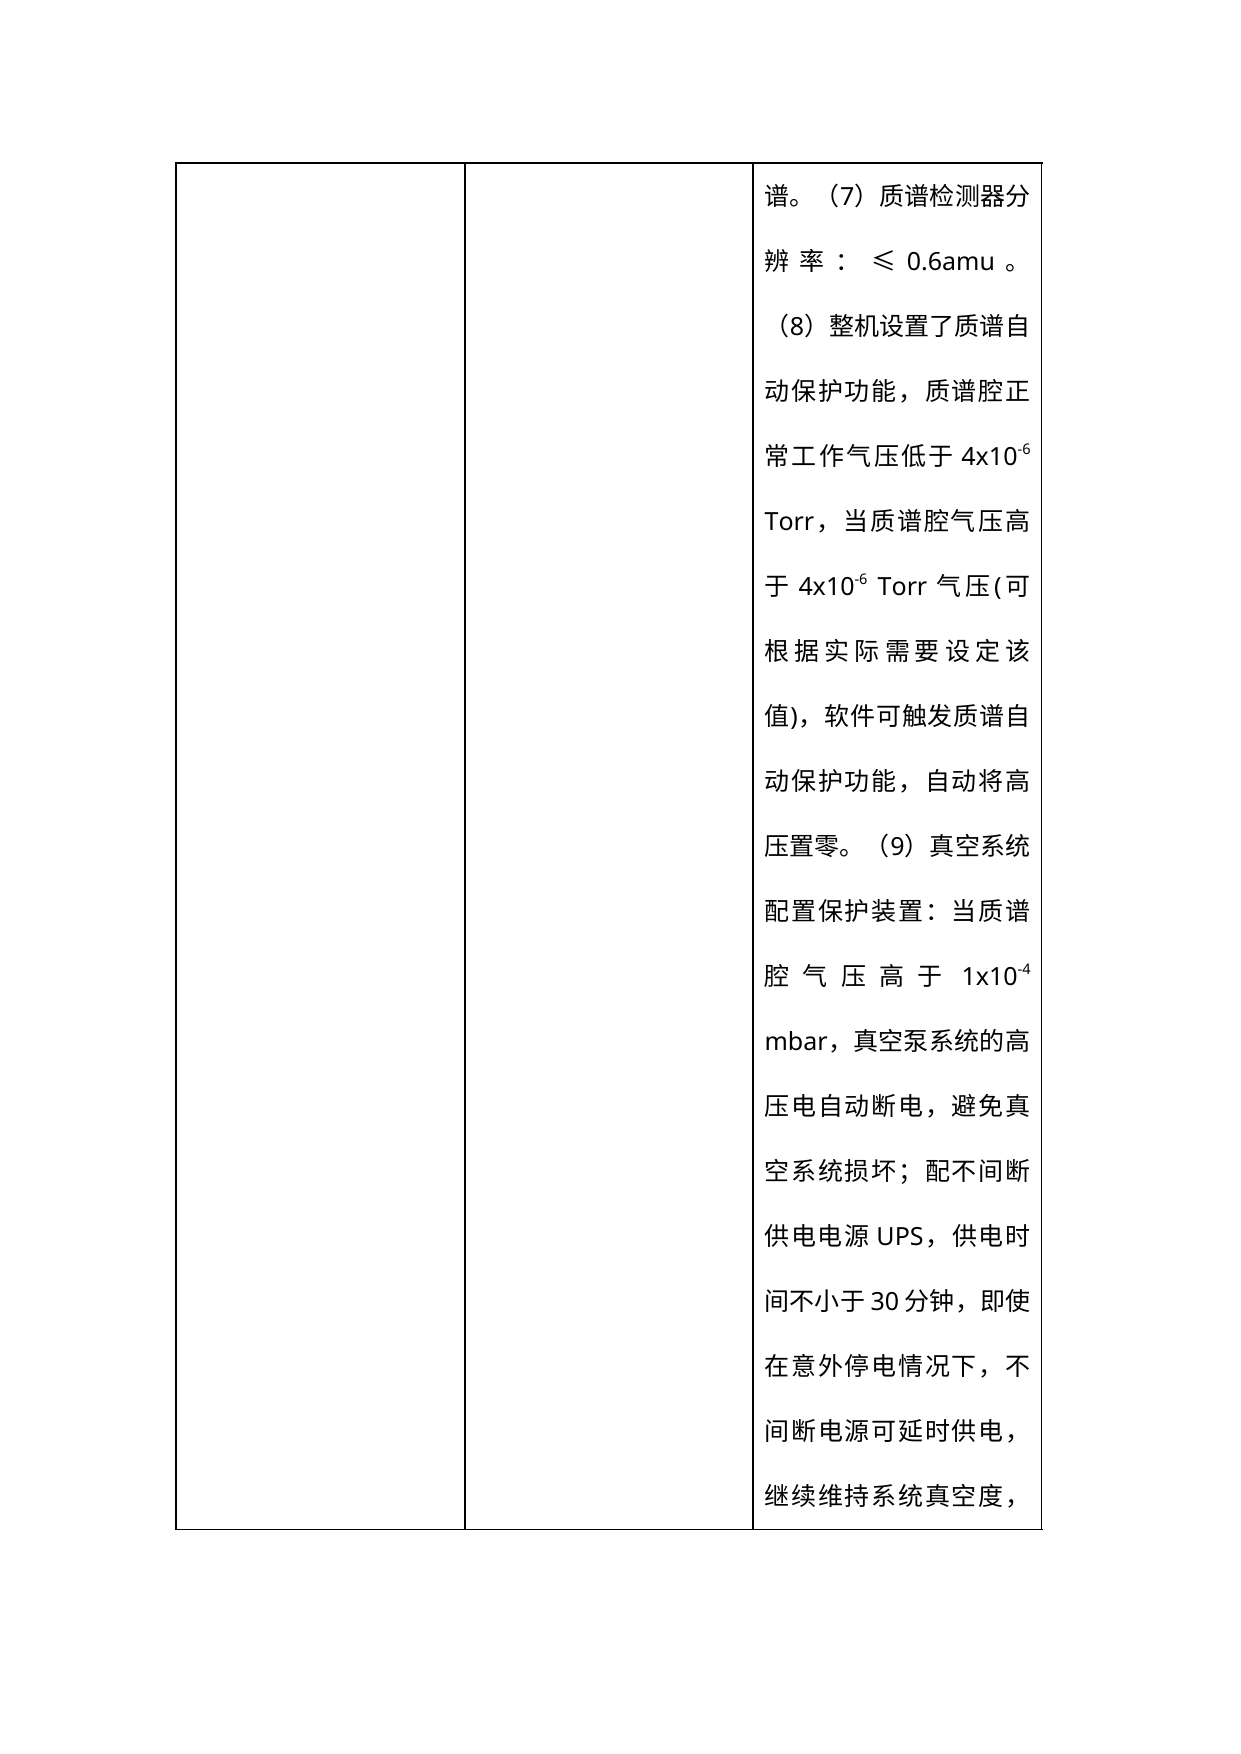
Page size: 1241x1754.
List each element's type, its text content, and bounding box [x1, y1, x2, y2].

table_cell 6 [177, 164, 464, 1528]
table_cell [754, 164, 1041, 1528]
table_cell [466, 164, 752, 1528]
